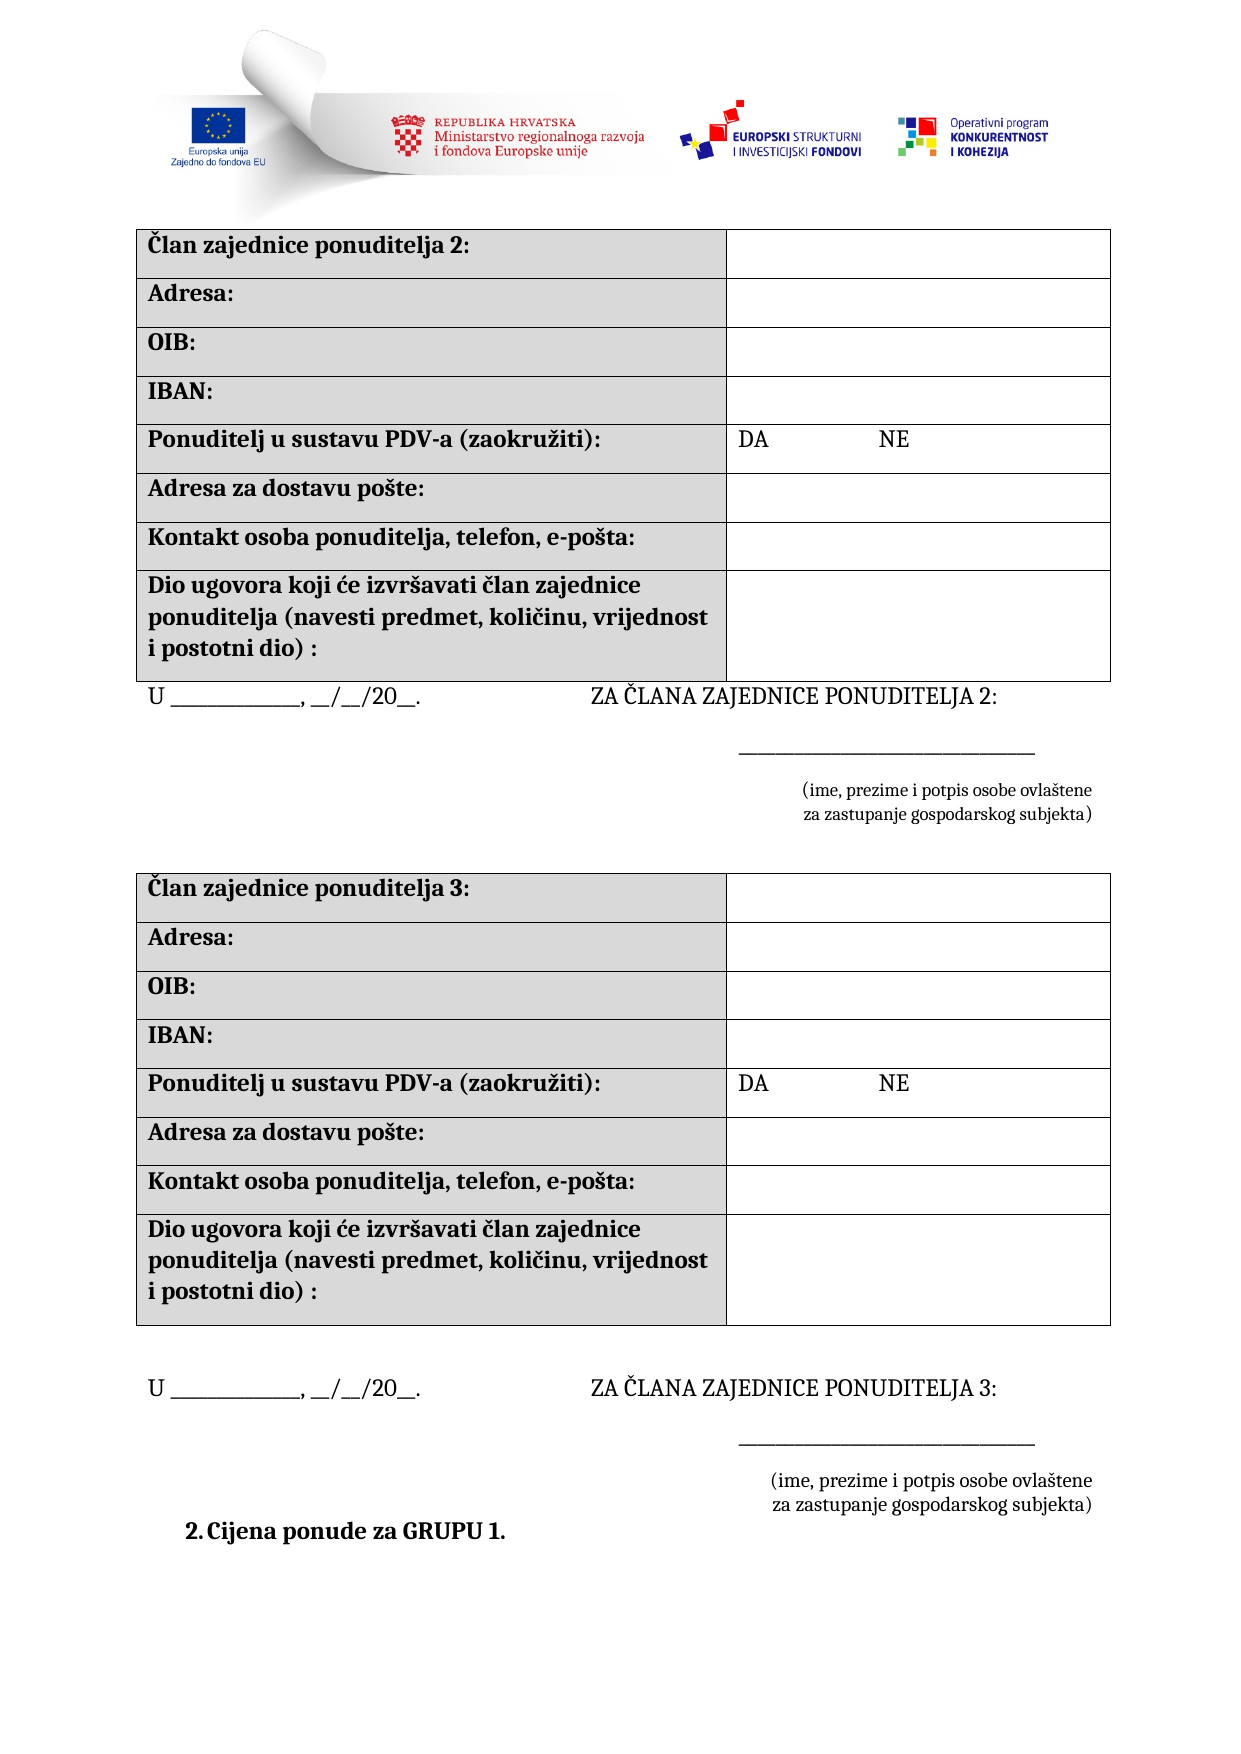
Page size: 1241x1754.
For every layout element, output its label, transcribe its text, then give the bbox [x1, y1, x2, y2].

table_cell [727, 377, 1110, 424]
table_cell Adresa za dostavu pošte: [137, 1118, 726, 1165]
table_cell Dio ugovora koji će izvršavati član zajednice ponuditelja (navesti predmet, količinu, vrijednost i postotni dio) : [137, 1215, 726, 1325]
table_cell [727, 1215, 1110, 1325]
table_cell IBAN: [137, 377, 726, 424]
table_cell [727, 523, 1110, 570]
table_cell [727, 1020, 1110, 1068]
text (ime, prezime i potpis osobe ovlaštene [148, 777, 1092, 801]
table_cell [727, 972, 1110, 1019]
table_cell [727, 571, 1110, 681]
table_header Član zajednice ponuditelja 2: [137, 230, 726, 278]
picture [147, 29, 1093, 229]
table_cell [727, 1118, 1110, 1165]
table_cell Ponuditelj u sustavu PDV-a (zaokružiti): [137, 425, 726, 473]
table_cell [727, 328, 1110, 376]
table_cell Kontakt osoba ponuditelja, telefon, e-pošta: [137, 523, 726, 570]
text U ______________, __/__/20__. ZA ČLANA ZAJEDNICE PONUDITELJA 3: [148, 1373, 1092, 1402]
table_cell DA NE [727, 1069, 1110, 1117]
table_header [727, 230, 1110, 278]
table_cell [727, 923, 1110, 971]
table_cell OIB: [137, 972, 726, 1019]
text ________________________________ [148, 1421, 1092, 1450]
table_cell Adresa za dostavu pošte: [137, 474, 726, 522]
table_cell Kontakt osoba ponuditelja, telefon, e-pošta: [137, 1166, 726, 1214]
list Cijena ponude za GRUPU 1. [185, 1517, 1092, 1546]
text (ime, prezime i potpis osobe ovlaštene [148, 1469, 1092, 1493]
table_cell [727, 474, 1110, 522]
table_cell Ponuditelj u sustavu PDV-a (zaokružiti): [137, 1069, 726, 1117]
text ________________________________ [148, 730, 1092, 758]
text U ______________, __/__/20__. ZA ČLANA ZAJEDNICE PONUDITELJA 2: [148, 682, 1092, 711]
table_cell Adresa: [137, 279, 726, 327]
text za zastupanje gospodarskog subjekta) [148, 1493, 1092, 1517]
table_cell [727, 279, 1110, 327]
table_header [727, 874, 1110, 922]
table_cell Adresa: [137, 923, 726, 971]
text za zastupanje gospodarskog subjekta) [148, 801, 1092, 825]
table_cell OIB: [137, 328, 726, 376]
table_cell Dio ugovora koji će izvršavati član zajednice ponuditelja (navesti predmet, količinu, vrijednost i postotni dio) : [137, 571, 726, 681]
table_cell [727, 1166, 1110, 1214]
table_header Član zajednice ponuditelja 3: [137, 874, 726, 922]
table_cell DA NE [727, 425, 1110, 473]
table_cell IBAN: [137, 1020, 726, 1068]
